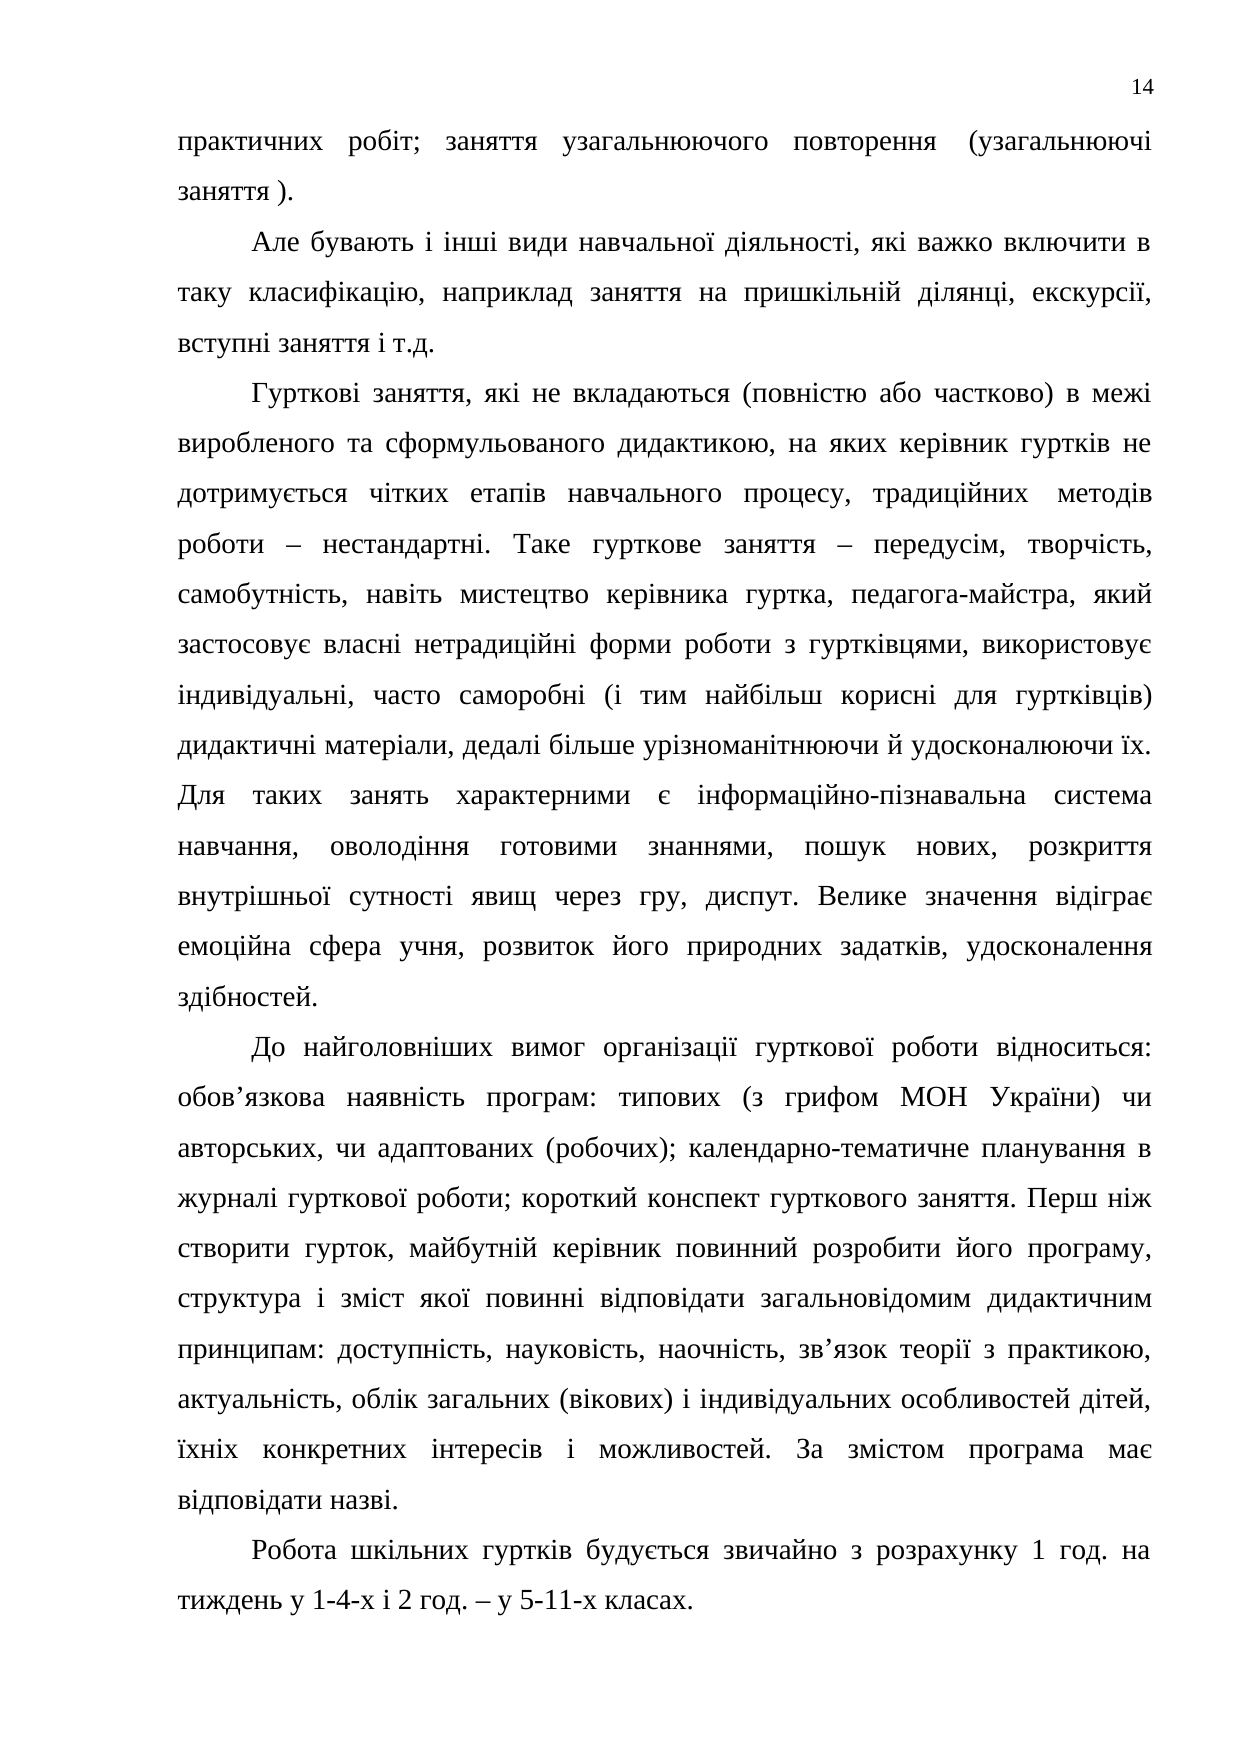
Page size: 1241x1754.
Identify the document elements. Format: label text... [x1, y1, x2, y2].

text Гурткові заняття, які не вкладаються (повністю або частково) в межі виробленого та сформульованого дидактикою, на яких керівник гуртків не дотримується чітких етапів навчального процесу, традиційних методів роботи – нестандартні. Таке гурткове заняття – передусім, творчість, самобутність, навіть мистецтво керівника гуртка, педагога-майстра, який застосовує власні нетрадиційні форми роботи з гуртківцями, використовує індивідуальні, часто саморобні (і тим найбільш корисні для гуртківців) дидактичні матеріали, дедалі більше урізноманітнюючи й удосконалюючи їх. Для таких занять характерними є інформаційно-пізнавальна система навчання, оволодіння готовими знаннями, пошук нових, розкриття внутрішньої сутності явищ через гру, диспут. Велике значення відіграє емоційна сфера учня, розвиток його природних задатків, удосконалення здібностей. [177, 375, 1152, 1012]
text Але бувають і інші види навчальної діяльності, які важко включити в таку класифікацію, наприклад заняття на пришкільній ділянці, екскурсії, вступні заняття і т.д. [177, 224, 1152, 358]
text До найголовніших вимог організації гурткової роботи відноситься: обов’язкова наявність програм: типових (з грифом МОН України) чи авторських, чи адаптованих (робочих); календарно-тематичне планування в журналі гурткової роботи; короткий конспект гурткового заняття. Перш ніж створити гурток, майбутній керівник повинний розробити його програму, структура і зміст якої повинні відповідати загальновідомим дидактичним принципам: доступність, науковість, наочність, зв’язок теорії з практикою, актуальність, облік загальних (вікових) і індивідуальних особливостей дітей, їхніх конкретних інтересів і можливостей. За змістом програма має відповідати назві. [177, 1029, 1152, 1515]
text практичних робіт; заняття узагальнюючого повторення (узагальнюючі заняття ). [177, 123, 1152, 207]
text Робота шкільних гуртків будується звичайно з розрахунку 1 год. на тиждень у 1-4-х і 2 год. – у 5-11-х класах. [177, 1532, 1151, 1616]
